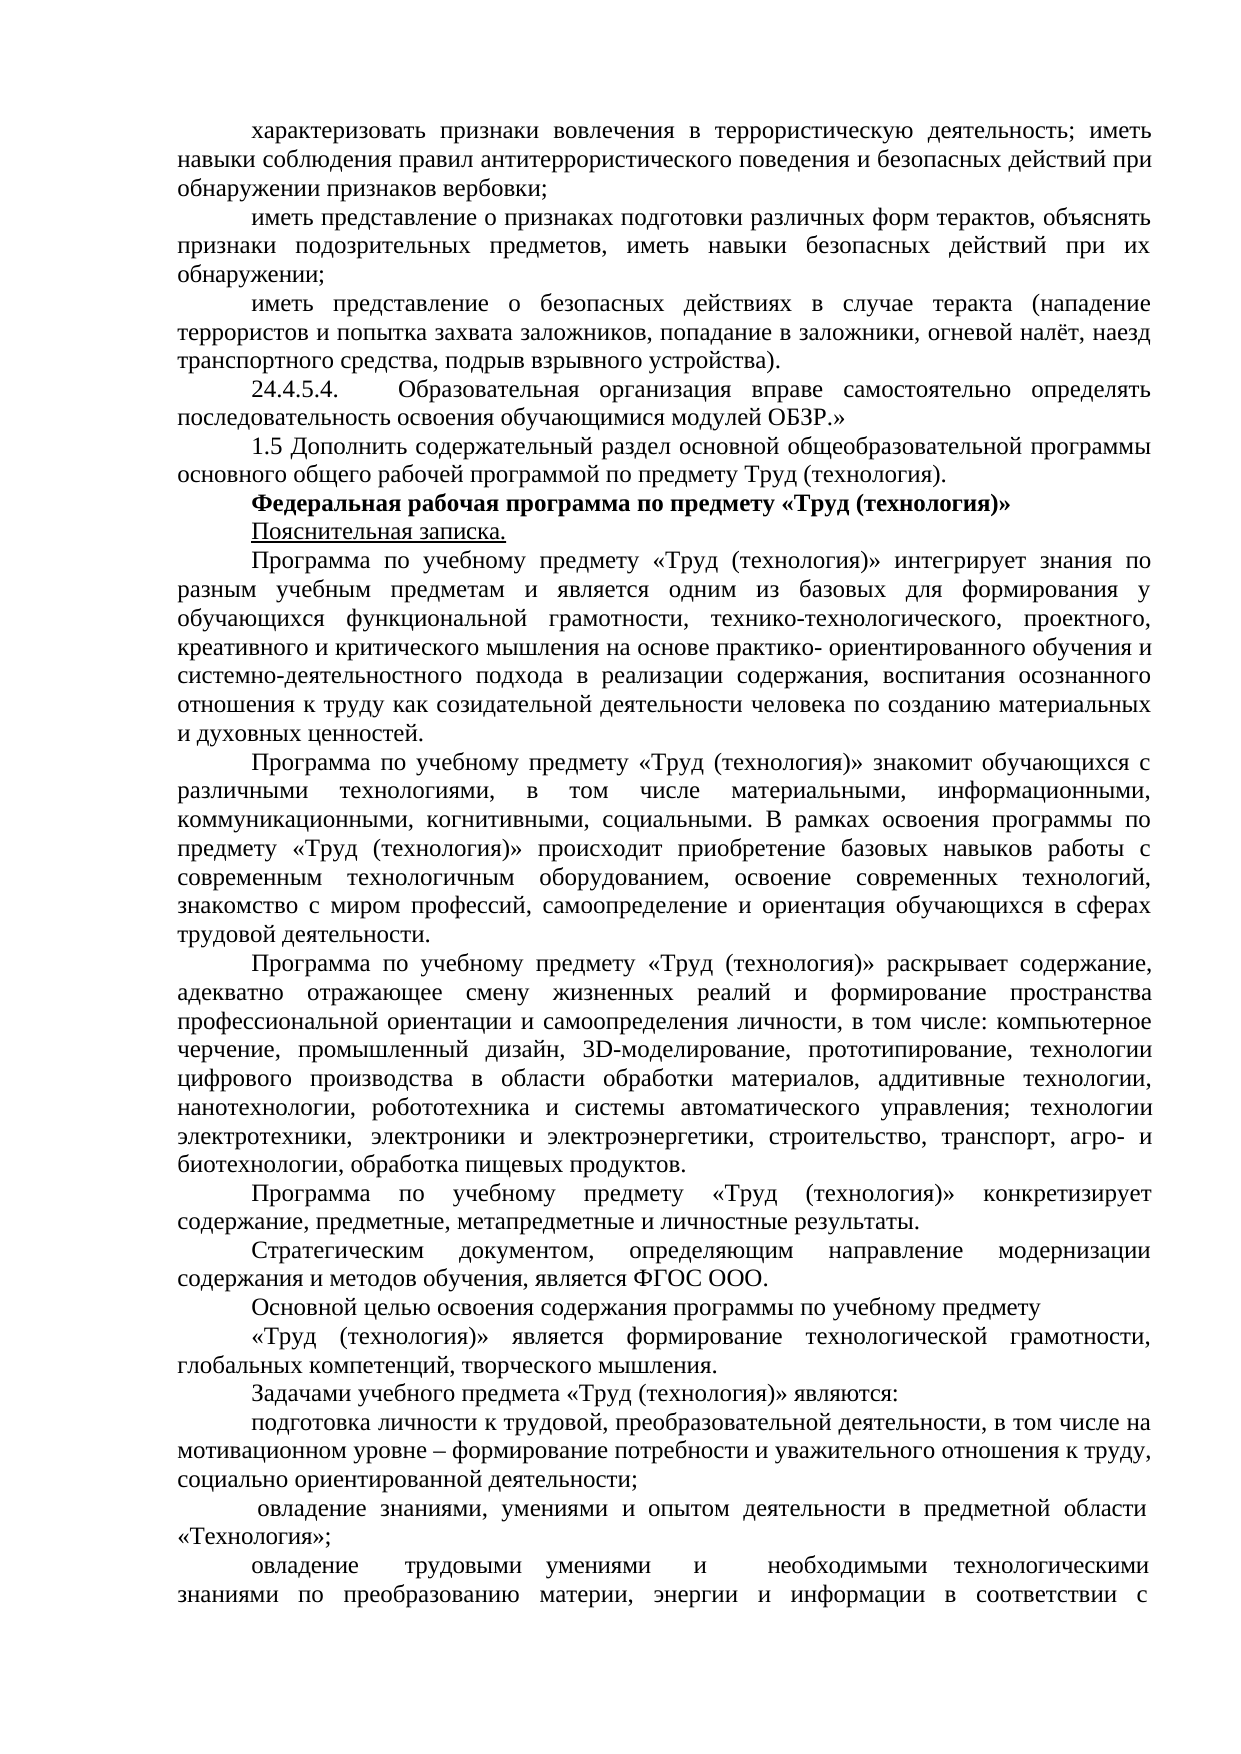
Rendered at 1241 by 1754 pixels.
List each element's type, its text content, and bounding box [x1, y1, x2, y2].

text Основной целью освоения содержания программы по учебному предмету [251, 1292, 1165, 1321]
text 1.5 Дополнить содержательный раздел основной общеобразовательной программы основного общего рабочей программой по предмету Труд (технология). [177, 432, 1152, 488]
text Пояснительная записка. [251, 517, 1165, 545]
text характеризовать признаки вовлечения в террористическую деятельность; иметь навыки соблюдения правил антитеррористического поведения и безопасных действий при обнаружении признаков вербовки; [177, 115, 1152, 201]
text «Труд (технология)» является формирование технологической грамотности, глобальных компетенций, творческого мышления. [177, 1321, 1152, 1378]
text «Технология»; [177, 1522, 1165, 1551]
text Программа по учебному предмету «Труд (технология)» интегрирует знания по разным учебным предметам и является одним из базовых для формирования у обучающихся функциональной грамотности, технико-технологического, проектного, креативного и критического мышления на основе практико- ориентированного обучения и системно-деятельностного подхода в реализации содержания, воспитания осознанного отношения к труду как созидательной деятельности человека по созданию материальных и духовных ценностей. [177, 546, 1152, 747]
text Программа по учебному предмету «Труд (технология)» раскрывает содержание, адекватно отражающее смену жизненных реалий и формирование пространства профессиональной ориентации и самоопределения личности, в том числе: компьютерное черчение, промышленный дизайн, 3D-моделирование, прототипирование, технологии цифрового производства в области обработки материалов, аддитивные технологии, нанотехнологии, робототехника и системы автоматического управления; технологии электротехники, электроники и электроэнергетики, строительство, транспорт, агро- и биотехнологии, обработка пищевых продуктов. [177, 948, 1153, 1178]
text овладение знаниями, умениями и опытом деятельности в предметной области [257, 1493, 1165, 1522]
text подготовка личности к трудовой, преобразовательной деятельности, в том числе на мотивационном уровне – формирование потребности и уважительного отношения к труду, социально ориентированной деятельности; [177, 1407, 1152, 1493]
text иметь представление о безопасных действиях в случае теракта (нападение террористов и попытка захвата заложников, попадание в заложники, огневой налёт, наезд транспортного средства, подрыв взрывного устройства). [177, 288, 1151, 374]
text Программа по учебному предмету «Труд (технология)» конкретизирует содержание, предметные, метапредметные и личностные результаты. [177, 1179, 1152, 1235]
text овладение трудовыми умениями и необходимыми технологическими знаниями по преобразованию материи, энергии и информации в соответствии с [177, 1551, 1152, 1608]
text Программа по учебному предмету «Труд (технология)» знакомит обучающихся с различными технологиями, в том числе материальными, информационными, коммуникационными, когнитивными, социальными. В рамках освоения программы по предмету «Труд (технология)» происходит приобретение базовых навыков работы с современным технологичным оборудованием, освоение современных технологий, знакомство с миром профессий, самоопределение и ориентация обучающихся в сферах трудовой деятельности. [177, 747, 1152, 948]
subtitle Федеральная рабочая программа по предмету «Труд (технология)» [251, 489, 1165, 517]
text Задачами учебного предмета «Труд (технология)» являются: [251, 1378, 1165, 1407]
text иметь представление о признаках подготовки различных форм терактов, объяснять признаки подозрительных предметов, иметь навыки безопасных действий при их обнаружении; [177, 202, 1151, 288]
text Стратегическим документом, определяющим направление модернизации содержания и методов обучения, является ФГОС ООО. [177, 1236, 1151, 1292]
list Образовательная организация вправе самостоятельно определять последовательность освоения обучающимися модулей ОБЗР.» [177, 374, 1151, 431]
